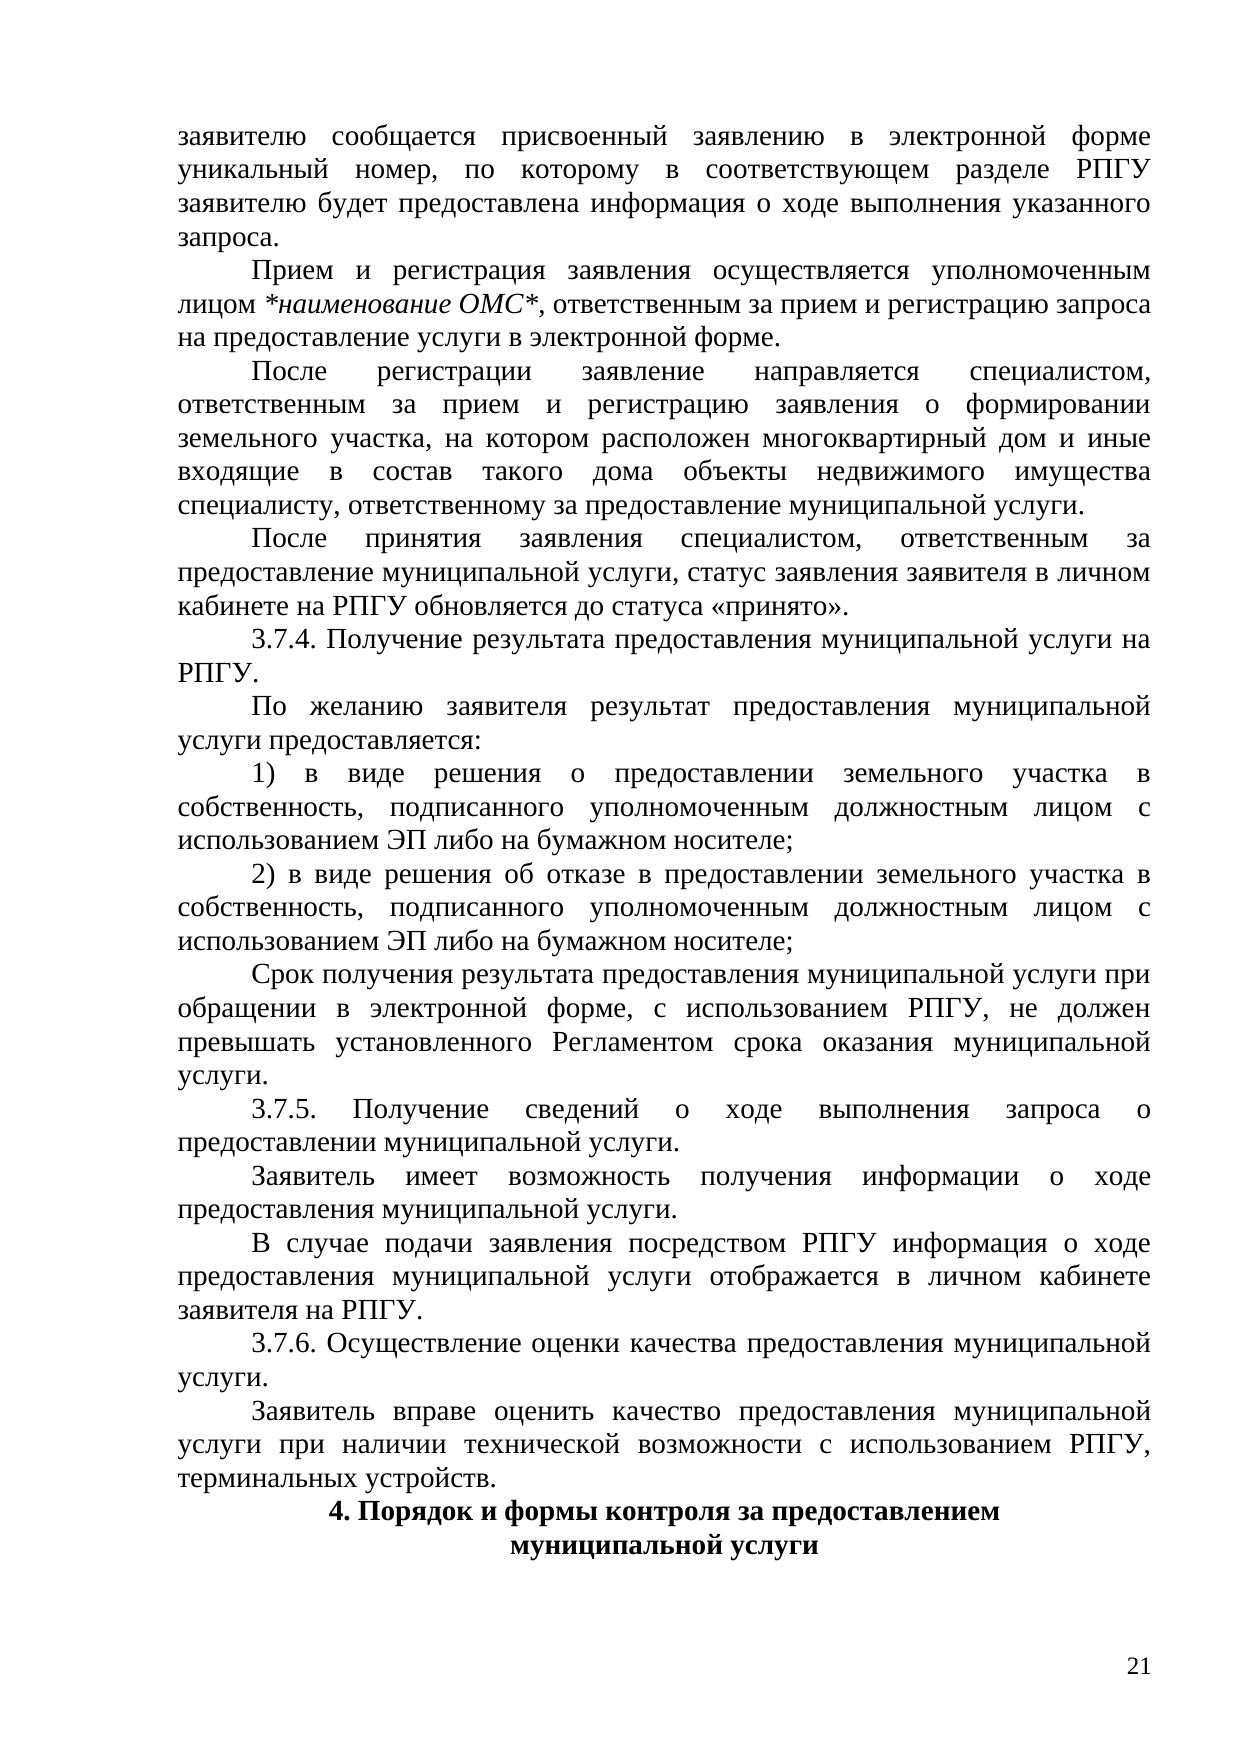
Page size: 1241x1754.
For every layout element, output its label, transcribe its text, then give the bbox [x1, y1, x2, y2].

text 2) в виде решения об отказе в предоставлении земельного участка в собственность, подписанного уполномоченным должностным лицом с использованием ЭП либо на бумажном носителе; [177, 856, 1152, 957]
text После принятия заявления специалистом, ответственным за предоставление муниципальной услуги, статус заявления заявителя в личном кабинете на РПГУ обновляется до статуса «принято». [177, 521, 1152, 621]
text 3.7.6. Осуществление оценки качества предоставления муниципальной услуги. [177, 1326, 1152, 1393]
text Прием и регистрация заявления осуществляется уполномоченным лицом *наименование ОМС*, ответственным за прием и регистрацию запроса на предоставление услуги в электронной форме. [177, 252, 1152, 353]
text Заявитель имеет возможность получения информации о ходе предоставления муниципальной услуги. [177, 1158, 1152, 1225]
text По желанию заявителя результат предоставления муниципальной услуги предоставляется: [177, 688, 1152, 755]
text 1) в виде решения о предоставлении земельного участка в собственность, подписанного уполномоченным должностным лицом с использованием ЭП либо на бумажном носителе; [177, 755, 1152, 856]
text муниципальной услуги [177, 1527, 1152, 1560]
text После регистрации заявление направляется специалистом, ответственным за прием и регистрацию заявления о формировании земельного участка, на котором расположен многоквартирный дом и иные входящие в состав такого дома объекты недвижимого имущества специалисту, ответственному за предоставление муниципальной услуги. [177, 353, 1152, 521]
text 3.7.5. Получение сведений о ходе выполнения запроса о предоставлении муниципальной услуги. [177, 1091, 1152, 1158]
text 4. Порядок и формы контроля за предоставлением [177, 1493, 1152, 1527]
text В случае подачи заявления посредством РПГУ информация о ходе предоставления муниципальной услуги отображается в личном кабинете заявителя на РПГУ. [177, 1225, 1152, 1326]
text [177, 118, 1152, 252]
text 3.7.4. Получение результата предоставления муниципальной услуги на РПГУ. [177, 621, 1152, 688]
text Заявитель вправе оценить качество предоставления муниципальной услуги при наличии технической возможности с использованием РПГУ, терминальных устройств. [177, 1393, 1152, 1493]
text Срок получения результата предоставления муниципальной услуги при обращении в электронной форме, с использованием РПГУ, не должен превышать установленного Регламентом срока оказания муниципальной услуги. [177, 957, 1152, 1091]
